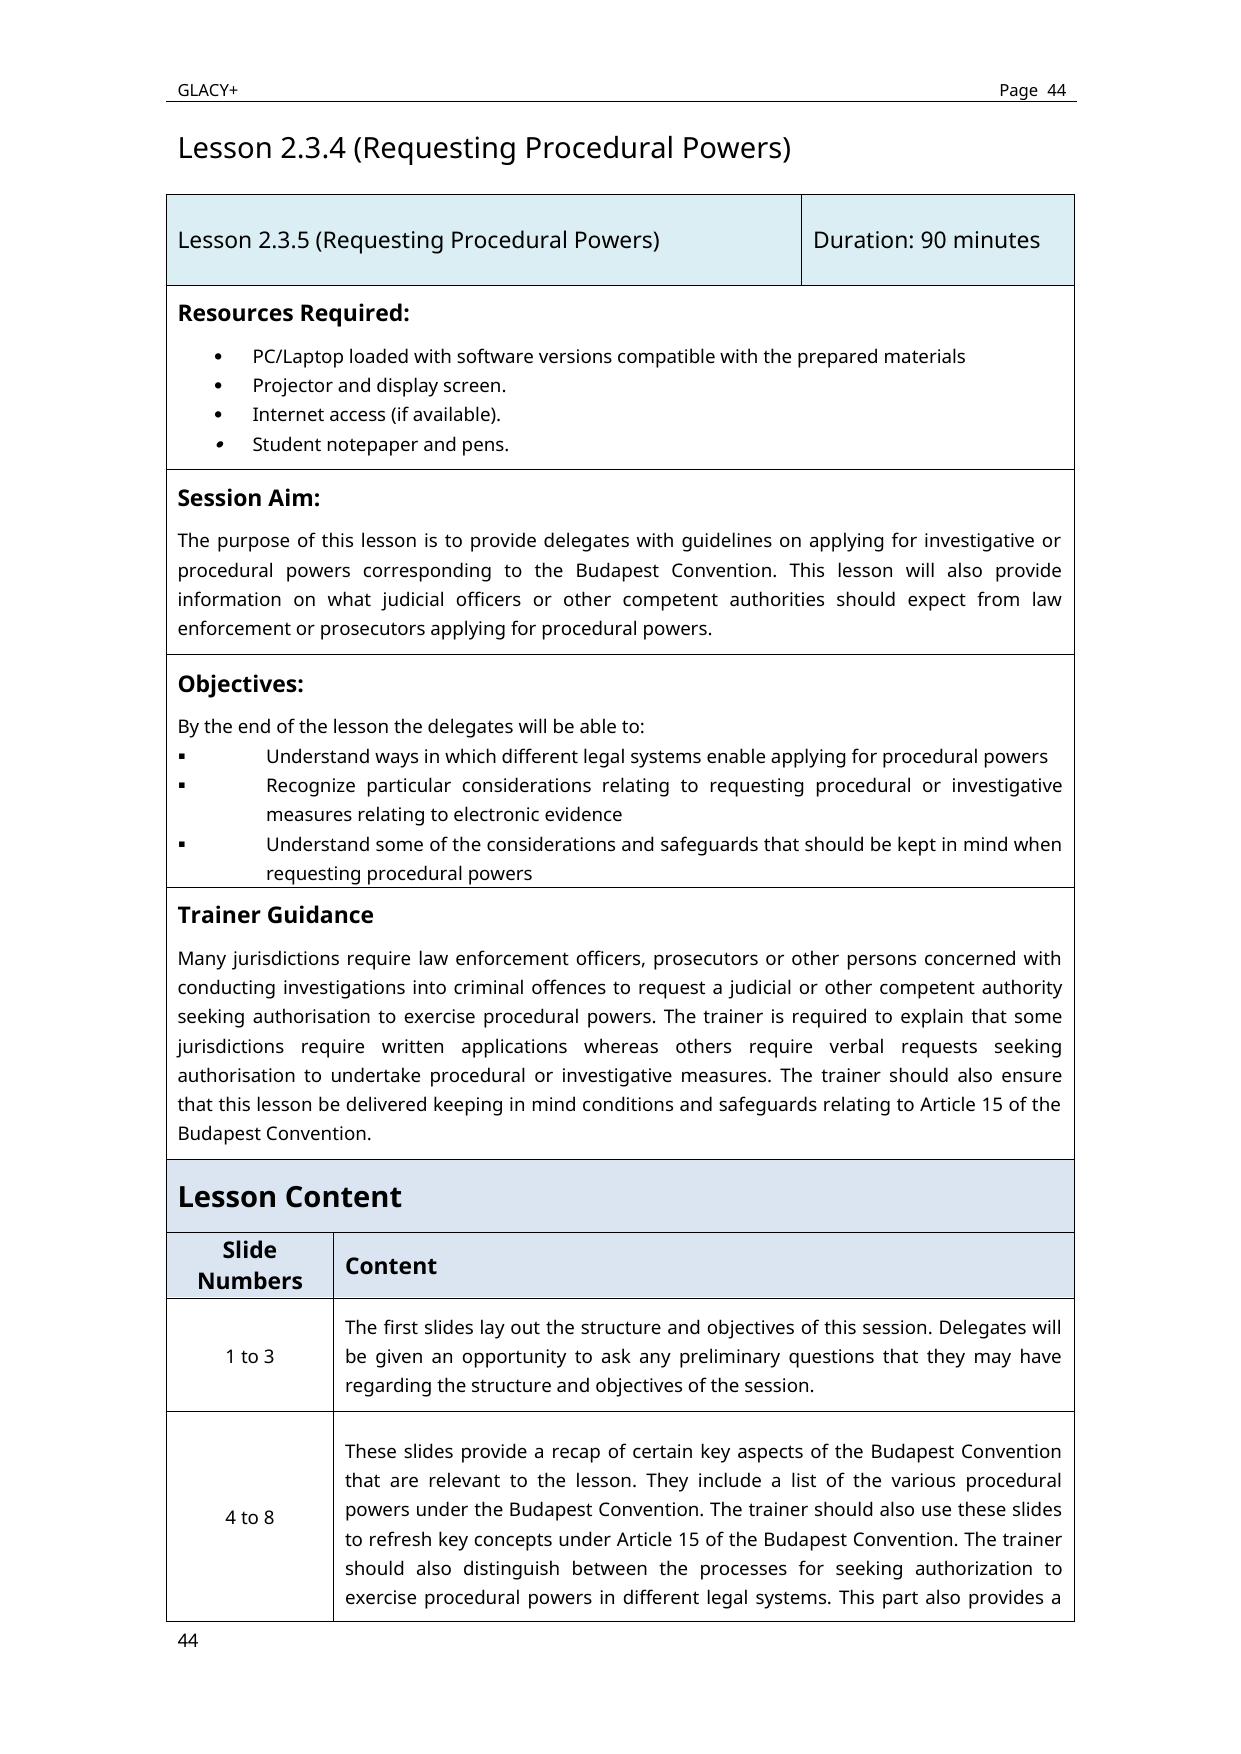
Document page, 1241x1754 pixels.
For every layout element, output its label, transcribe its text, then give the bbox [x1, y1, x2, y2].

table_cell Resources Required: PC/Laptop loaded with software versions compatible with the prepared materials Projector and display screen. Internet access (if available). Student notepaper and pens. [167, 286, 1074, 469]
table_cell Lesson Content [167, 1160, 1074, 1232]
table_cell Objectives: By the end of the lesson the delegates will be able to: Understand ways in which different legal systems enable applying for procedural powers Recognize particular considerations relating to requesting procedural or investigative measures relating to electronic evidence Understand some of the considerations and safeguards that should be kept in mind when requesting procedural powers [167, 655, 1074, 887]
table_header Lesson 2.3.5 (Requesting Procedural Powers) [167, 195, 801, 285]
table_cell 4 to 8 [167, 1412, 333, 1621]
text Lesson 2.3.4 (Requesting Procedural Powers) [177, 127, 1063, 167]
table_cell Trainer Guidance Many jurisdictions require law enforcement officers, prosecutors or other persons concerned with conducting investigations into criminal offences to request a judicial or other competent authority seeking authorisation to exercise procedural powers. The trainer is required to explain that some jurisdictions require written applications whereas others require verbal requests seeking authorisation to undertake procedural or investigative measures. The trainer should also ensure that this lesson be delivered keeping in mind conditions and safeguards relating to Article 15 of the Budapest Convention. [167, 888, 1074, 1159]
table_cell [334, 1412, 1074, 1621]
table_cell Content [334, 1233, 1074, 1297]
table_cell The first slides lay out the structure and objectives of this session. Delegates will be given an opportunity to ask any preliminary questions that they may have regarding the structure and objectives of the session. [334, 1299, 1074, 1411]
table_cell Slide Numbers [167, 1233, 333, 1297]
table_header Duration: 90 minutes [802, 195, 1074, 285]
table_cell Session Aim: The purpose of this lesson is to provide delegates with guidelines on applying for investigative or procedural powers corresponding to the Budapest Convention. This lesson will also provide information on what judicial officers or other competent authorities should expect from law enforcement or prosecutors applying for procedural powers. [167, 470, 1074, 654]
table_cell 1 to 3 [167, 1299, 333, 1411]
